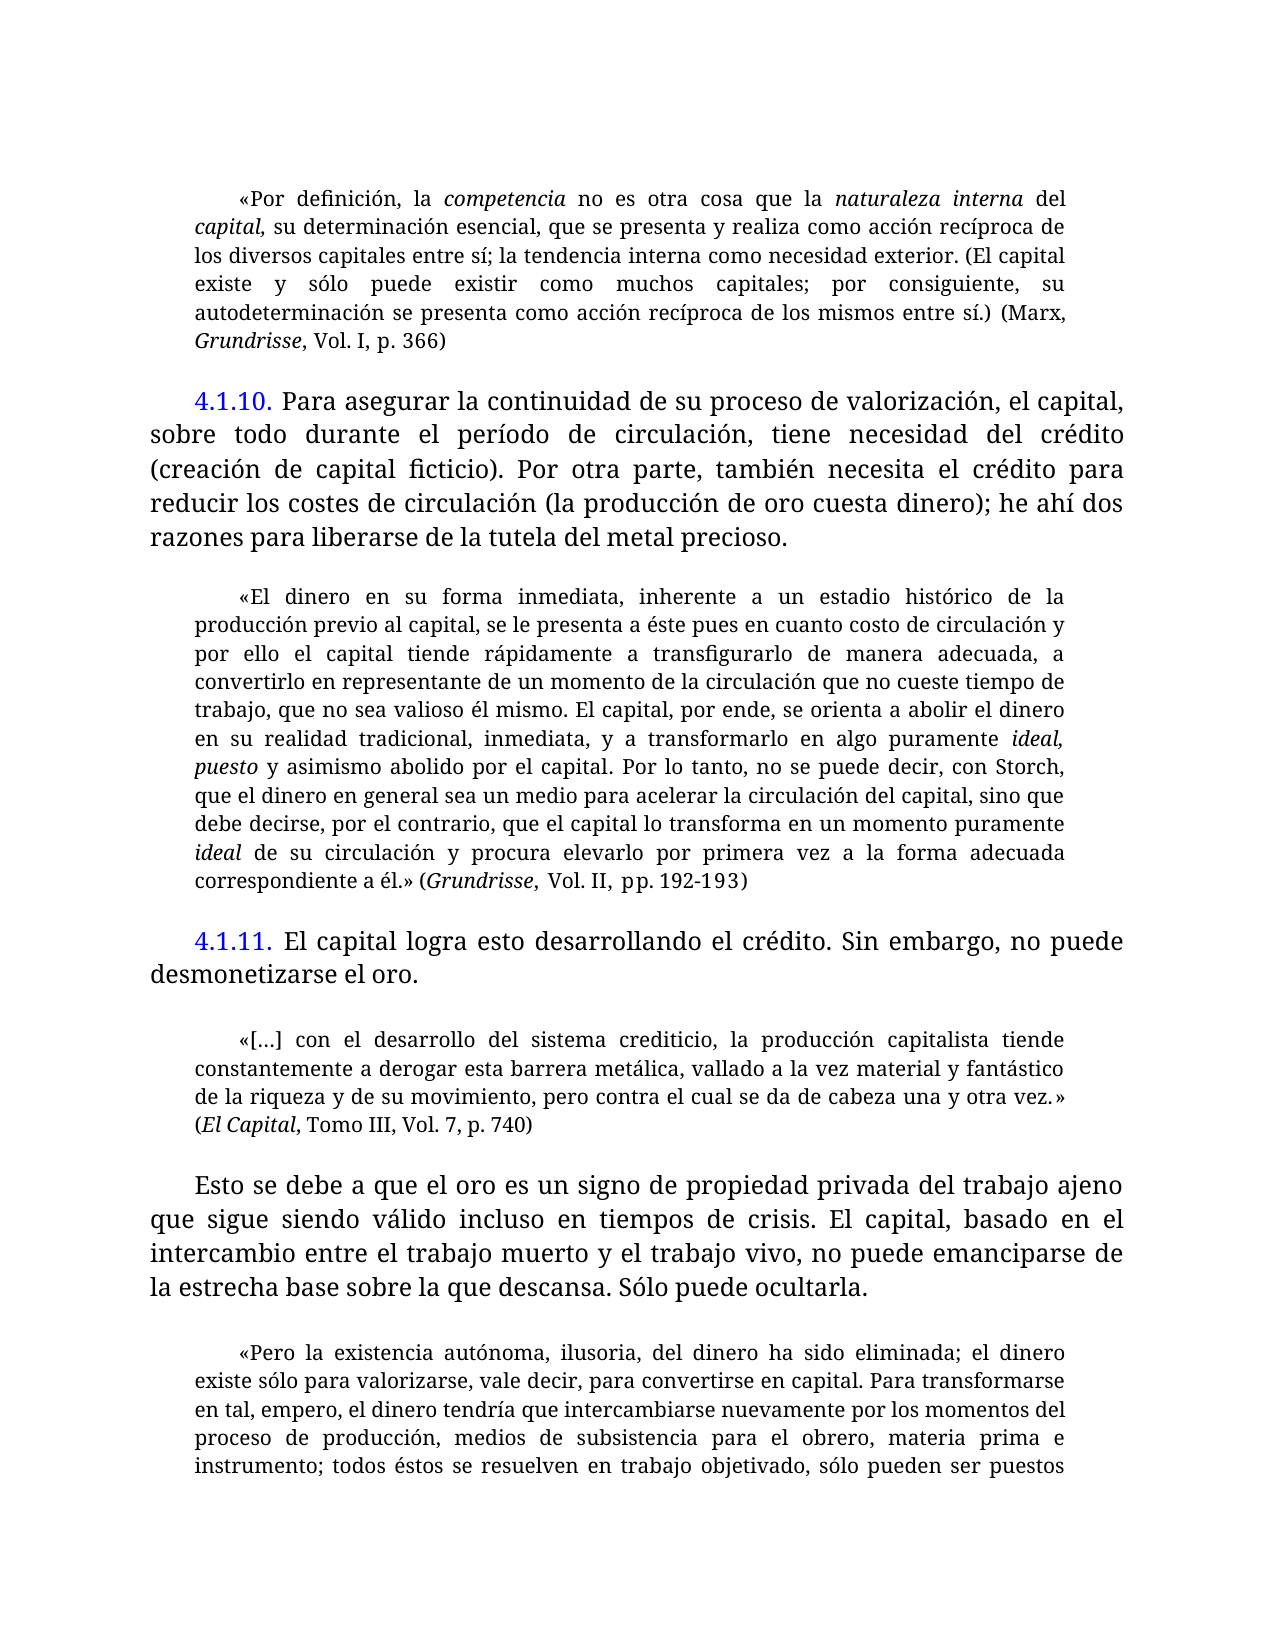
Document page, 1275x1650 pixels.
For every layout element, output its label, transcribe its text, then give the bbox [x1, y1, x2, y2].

text 4.1.11. El capital logra esto desarrollando el crédito. Sin embargo, no puede desmonetizarse el oro. [150, 923, 1125, 991]
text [194, 1338, 1066, 1480]
text Esto se debe a que el oro es un signo de propiedad privada del trabajo ajeno que sigue siendo válido incluso en tiempos de crisis. El capital, basado en el intercambio entre el trabajo muerto y el trabajo vivo, no puede emanciparse de la estrecha base sobre la que descansa. Sólo puede ocultarla. [150, 1167, 1125, 1304]
text «El dinero en su forma inmediata, inherente a un estadio histórico de la producción previo al capital, se le presenta a éste pues en cuanto costo de circulación y por ello el capital tiende rápidamente a transfigurarlo de manera adecuada, a convertirlo en representante de un momento de la circulación que no cueste tiempo de trabajo, que no sea valioso él mismo. El capital, por ende, se orienta a abolir el dinero en su realidad tradicional, inmediata, y a transformarlo en algo puramente ideal, puesto y asimismo abolido por el capital. Por lo tanto, no se puede decir, con Storch, que el dinero en general sea un medio para acelerar la circulación del capital, sino que debe decirse, por el contrario, que el capital lo transforma en un momento puramente ideal de su circulación y procura elevarlo por primera vez a la forma adecuada correspondiente a él.» (Grundrisse, Vol. ΙI, pp. 192-193) [194, 582, 1066, 895]
text 4.1.10. Para asegurar la continuidad de su proceso de valorización, el capital, sobre todo durante el período de circulación, tiene necesidad del crédito (creación de capital ficticio). Por otra parte, también necesita el crédito para reducir los costes de circulación (la producción de oro cuesta dinero); he ahí dos razones para liberarse de la tutela del metal precioso. [150, 383, 1125, 553]
text «Por definición, la competencia no es otra cosa que la naturaleza interna del capital, su determinación esencial, que se presenta y realiza como acción recíproca de los diversos capitales entre sí; la tendencia interna como necesidad exterior. (El capital existe y sólo puede existir como muchos capitales; por consiguiente, su autodeterminación se presenta como acción recíproca de los mismos entre sí.) (Marx, Grundrisse, Vol. Ι, p. 366) [194, 184, 1066, 355]
text «[…] con el desarrollo del sistema crediticio, la producción capitalista tiende constantemente a derogar esta barrera metálica, vallado a la vez material y fantástico de la riqueza y de su movimiento, pero contra el cual se da de cabeza una y otra vez.» (El Capital, Tomo III, Vol. 7, p. 740) [194, 1025, 1066, 1139]
